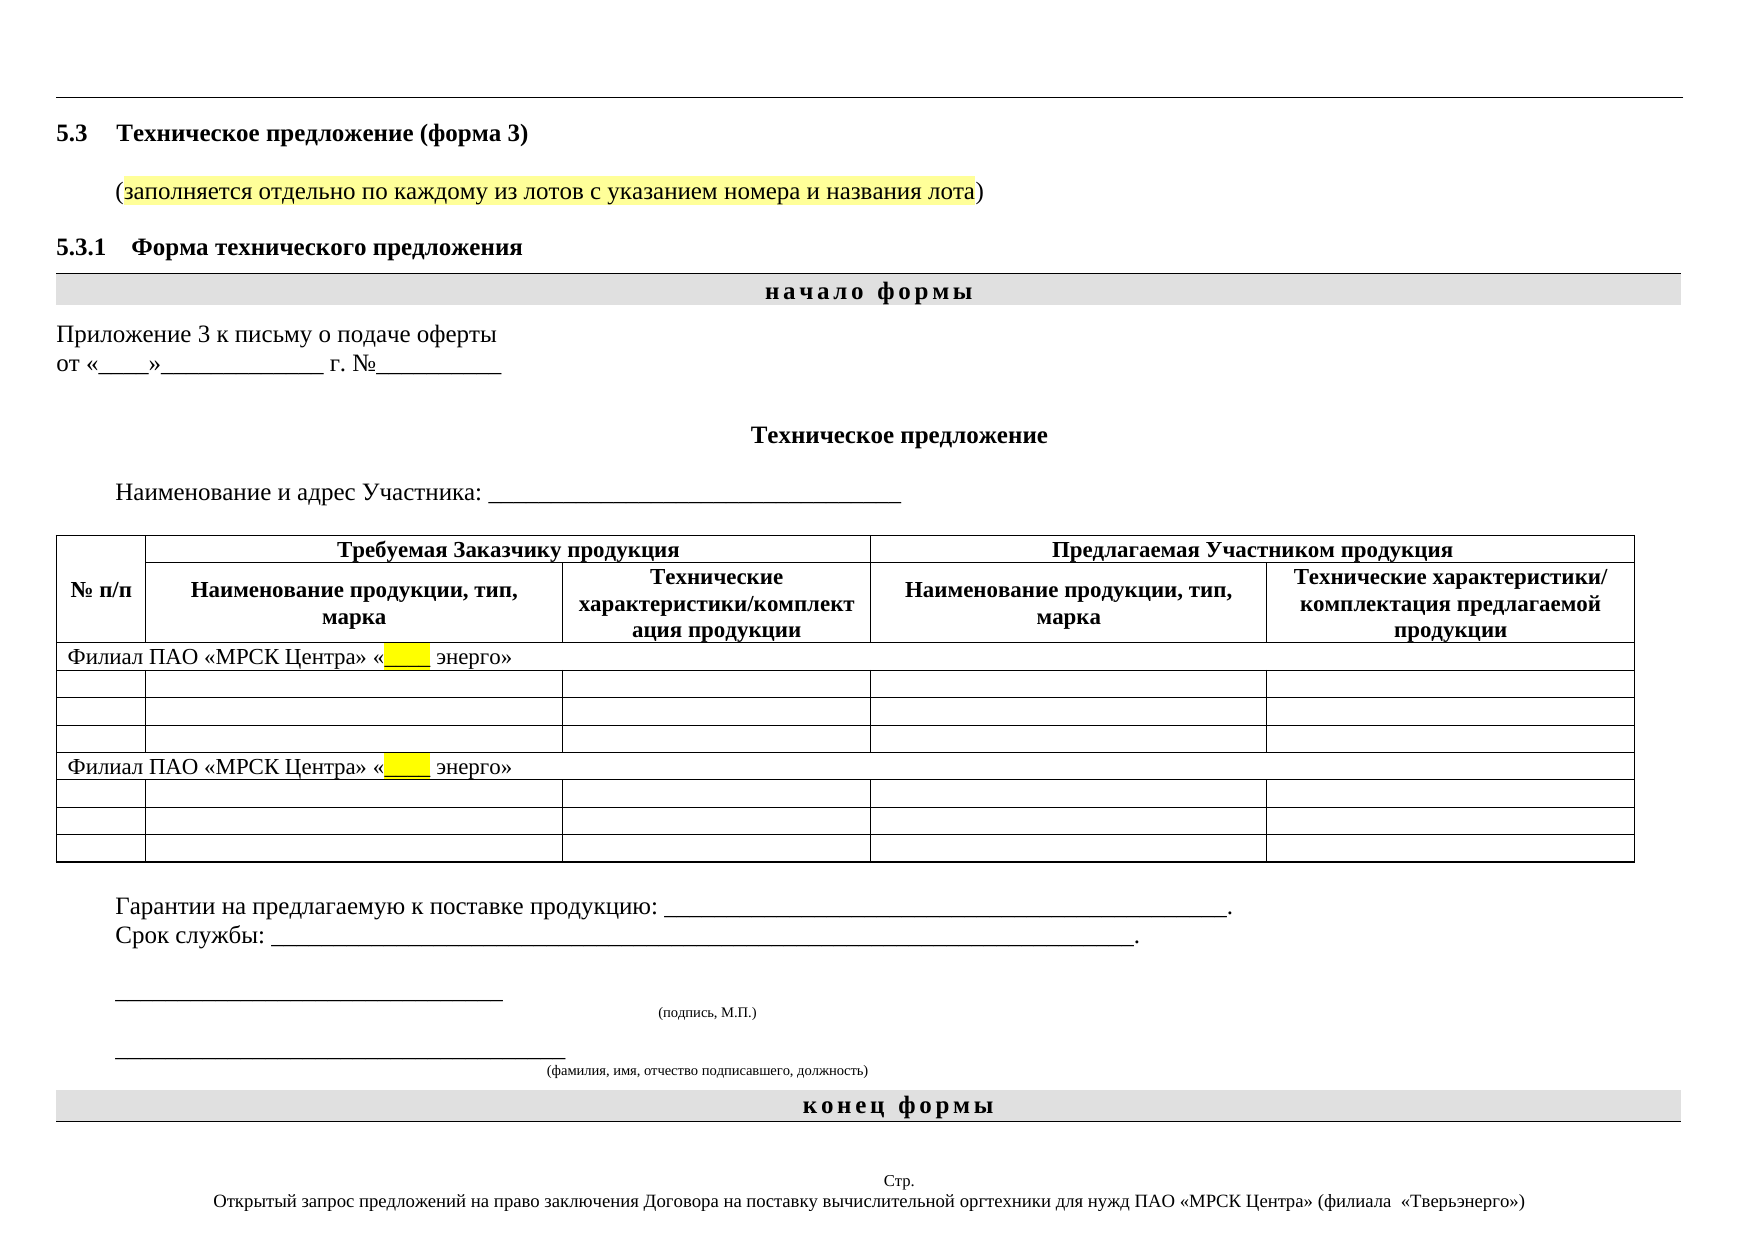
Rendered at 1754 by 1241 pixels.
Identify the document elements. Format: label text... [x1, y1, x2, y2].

table_cell [57, 780, 145, 807]
table_header Требуемая Заказчику продукция [146, 536, 870, 562]
table_cell [871, 671, 1266, 697]
table_cell Наименование продукции, тип, марка [146, 563, 562, 642]
text Приложение 3 к письму о подаче оферты от «____»_____________ г. №__________ [56, 319, 1683, 377]
table_header № п/п [57, 536, 145, 642]
table_cell [146, 726, 562, 752]
table_cell Наименование продукции, тип, марка [871, 563, 1266, 642]
table_cell [563, 726, 870, 752]
table_cell [871, 698, 1266, 724]
table_cell [563, 835, 870, 861]
table_cell [57, 726, 145, 752]
text Гарантии на предлагаемую к поставке продукцию: _____________________________________________. [56, 891, 1683, 920]
table_cell [146, 698, 562, 724]
table_cell [1267, 780, 1634, 807]
table_cell [871, 835, 1266, 861]
table_cell [146, 808, 562, 834]
text (подпись, М.П.) [56, 1004, 1299, 1033]
table_cell [146, 671, 562, 697]
text ____________________________________ [56, 1033, 1683, 1061]
subtitle Форма технического предложения [56, 232, 1683, 260]
table_cell [57, 698, 145, 724]
text конец формы [56, 1090, 1681, 1121]
text Техническое предложение [56, 420, 1683, 448]
table_cell [563, 780, 870, 807]
subtitle Техническое предложение (форма 3) [56, 118, 1683, 147]
table_cell [1267, 698, 1634, 724]
table_cell [871, 780, 1266, 807]
text _______________________________ [56, 975, 1683, 1004]
table_cell [1267, 808, 1634, 834]
table_cell Технические характеристики/ комплектация предлагаемой продукции [1267, 563, 1634, 642]
table_cell [57, 808, 145, 834]
table_cell [563, 698, 870, 724]
text (фамилия, имя, отчество подписавшего, должность) [56, 1061, 1299, 1090]
table_cell [563, 808, 870, 834]
text Наименование и адрес Участника: _________________________________ [56, 477, 1683, 506]
table_cell [871, 726, 1266, 752]
table_cell [146, 780, 562, 807]
table_cell Филиал ПАО «МРСК Центра» «____ энерго» [57, 643, 384, 670]
table_cell Филиал ПАО «МРСК Центра» «____ энерго» [430, 643, 1634, 670]
table_cell Филиал ПАО «МРСК Центра» «____ энерго» [57, 753, 384, 779]
table_cell [57, 835, 145, 861]
table_cell [1267, 835, 1634, 861]
text (заполняется отдельно по каждому из лотов с указанием номера и названия лота) [975, 176, 1683, 205]
table_header Предлагаемая Участником продукция [871, 536, 1634, 562]
text начало формы [56, 274, 1681, 305]
text Срок службы: _____________________________________________________________________. [56, 920, 1683, 949]
table_cell [563, 671, 870, 697]
table_cell Филиал ПАО «МРСК Центра» «____ энерго» [430, 753, 1634, 779]
table_cell [1267, 726, 1634, 752]
table_cell [57, 671, 145, 697]
table_cell Технические характеристики/комплектация продукции [563, 563, 870, 642]
table_cell [1267, 671, 1634, 697]
table_cell [871, 808, 1266, 834]
table_cell [146, 835, 562, 861]
